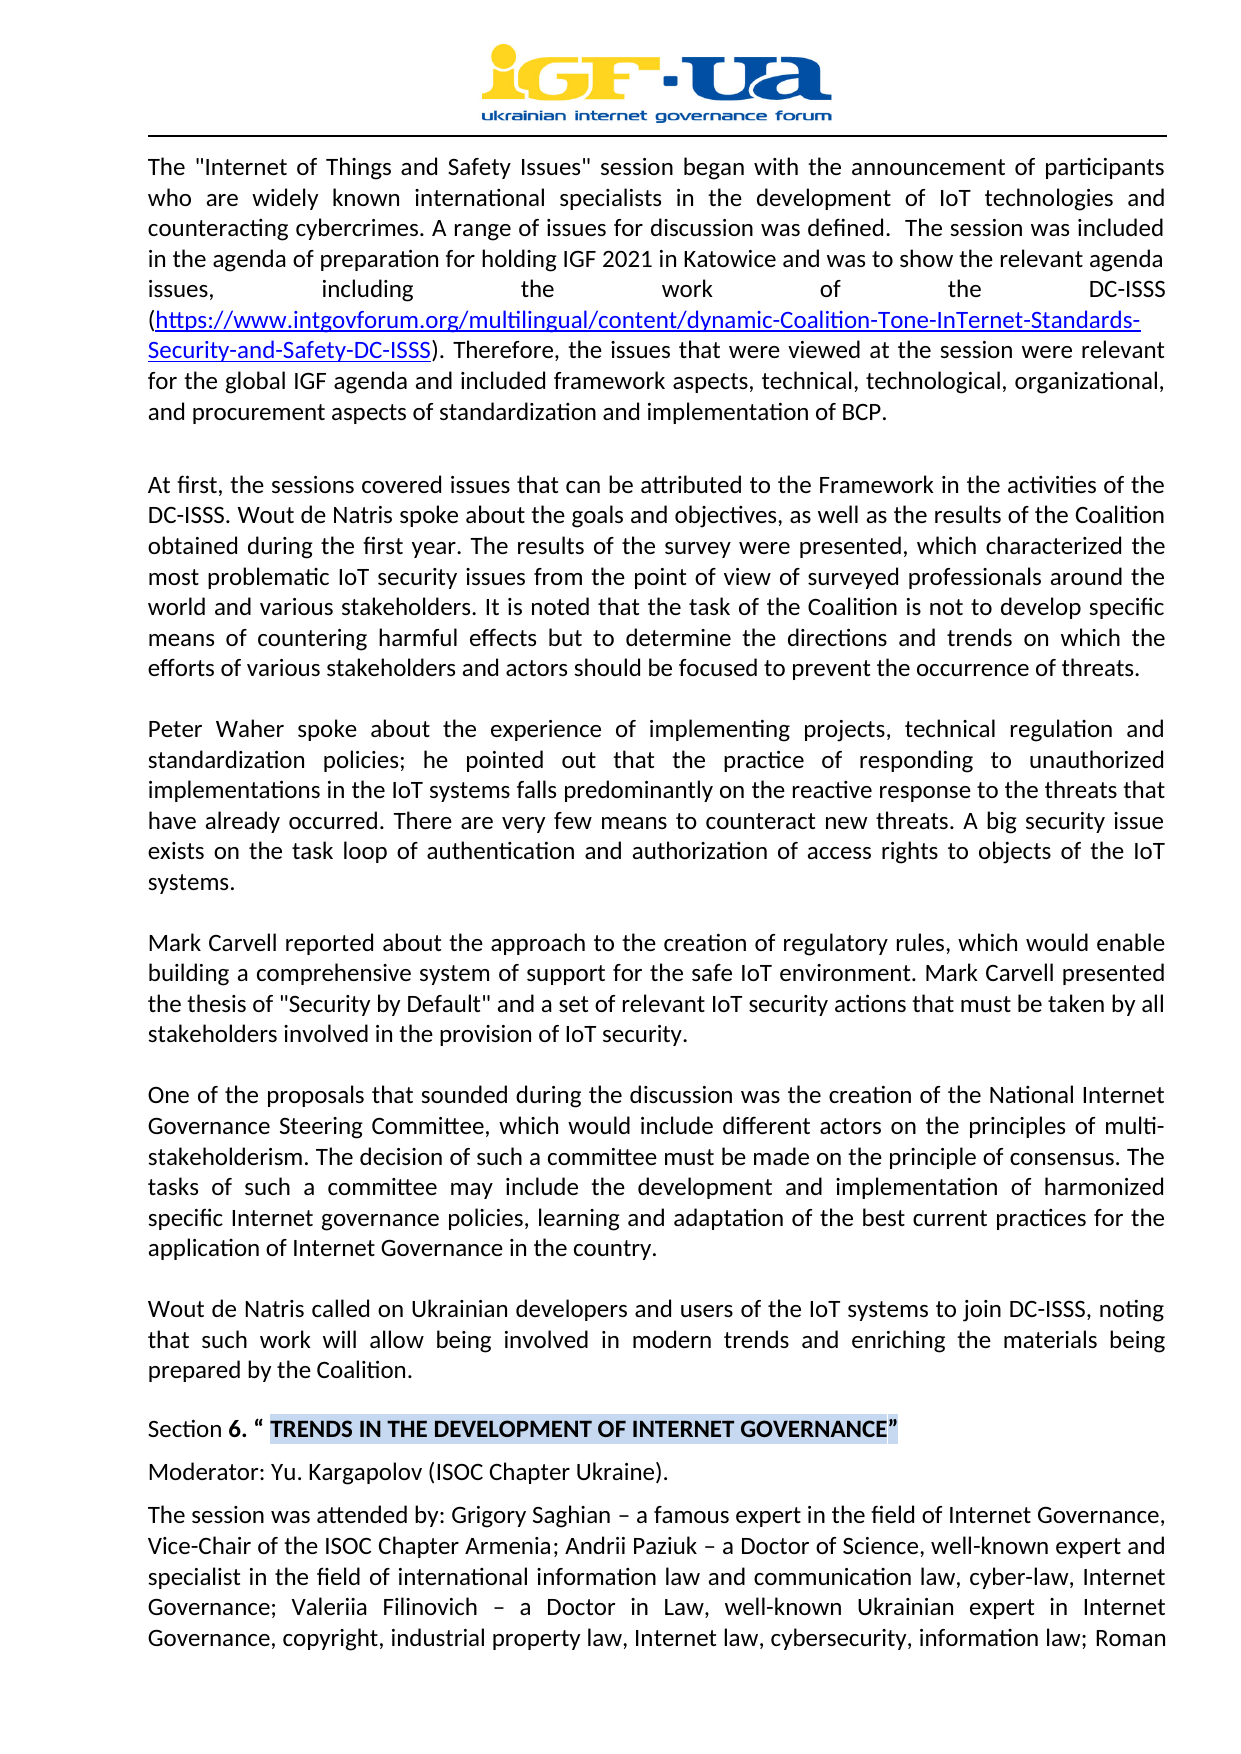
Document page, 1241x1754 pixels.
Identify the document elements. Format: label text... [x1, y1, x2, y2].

text Section 6. “ TRENDS IN THE DEVELOPMENT OF INTERNET GOVERNANCE” [148, 1413, 1167, 1444]
text The "Internet of Things and Safety Issues" session began with the announcement of participants who are widely known international specialists in the development of IoT technologies and counteracting cybercrimes. A range of issues for discussion was defined. The session was included in the agenda of preparation for holding IGF 2021 in Katowice and was to show the relevant agenda issues, including the work of the DC-ISSS (https://www.intgovforum.org/multilingual/content/dynamic-Coalition-Tone-InTernet-Standards-Security-and-Safety-DC-ISSS). Therefore, the issues that were viewed at the session were relevant for the global IGF agenda and included framework aspects, technical, technological, organizational, and procurement aspects of standardization and implementation of BCP. [148, 151, 1167, 426]
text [148, 1499, 1167, 1652]
text One of the proposals that sounded during the discussion was the creation of the National Internet Governance Steering Committee, which would include different actors on the principles of multi-stakeholderism. The decision of such a committee must be made on the principle of consensus. The tasks of such a committee may include the development and implementation of harmonized specific Internet governance policies, learning and adaptation of the best current practices for the application of Internet Governance in the country. [148, 1079, 1167, 1263]
text Wout de Natris called on Ukrainian developers and users of the IoT systems to join DC-ISSS, noting that such work will allow being involved in modern trends and enriching the materials being prepared by the Coalition. [148, 1293, 1167, 1385]
text Peter Waher spoke about the experience of implementing projects, technical regulation and standardization policies; he pointed out that the practice of responding to unauthorized implementations in the IoT systems falls predominantly on the reactive response to the threats that have already occurred. There are very few means to counteract new threats. A big security issue exists on the task loop of authentication and authorization of access rights to objects of the IoT systems. [148, 713, 1167, 896]
picture [477, 44, 838, 126]
text Moderator: Yu. Kargapolov (ISOC Chapter Ukraine). [148, 1457, 1167, 1487]
text At first, the sessions covered issues that can be attributed to the Framework in the activities of the DC-ISSS. Wout de Natris spoke about the goals and objectives, as well as the results of the Coalition obtained during the first year. The results of the survey were presented, which characterized the most problematic IoT security issues from the point of view of surveyed professionals around the world and various stakeholders. It is noted that the task of the Coalition is not to develop specific means of countering harmful effects but to determine the directions and trends on which the efforts of various stakeholders and actors should be focused to prevent the occurrence of threats. [148, 469, 1167, 683]
text Mark Carvell reported about the approach to the creation of regulatory rules, which would enable building a comprehensive system of support for the safe IoT environment. Mark Carvell presented the thesis of "Security by Default" and a set of relevant IoT security actions that must be taken by all stakeholders involved in the provision of IoT security. [148, 927, 1167, 1049]
